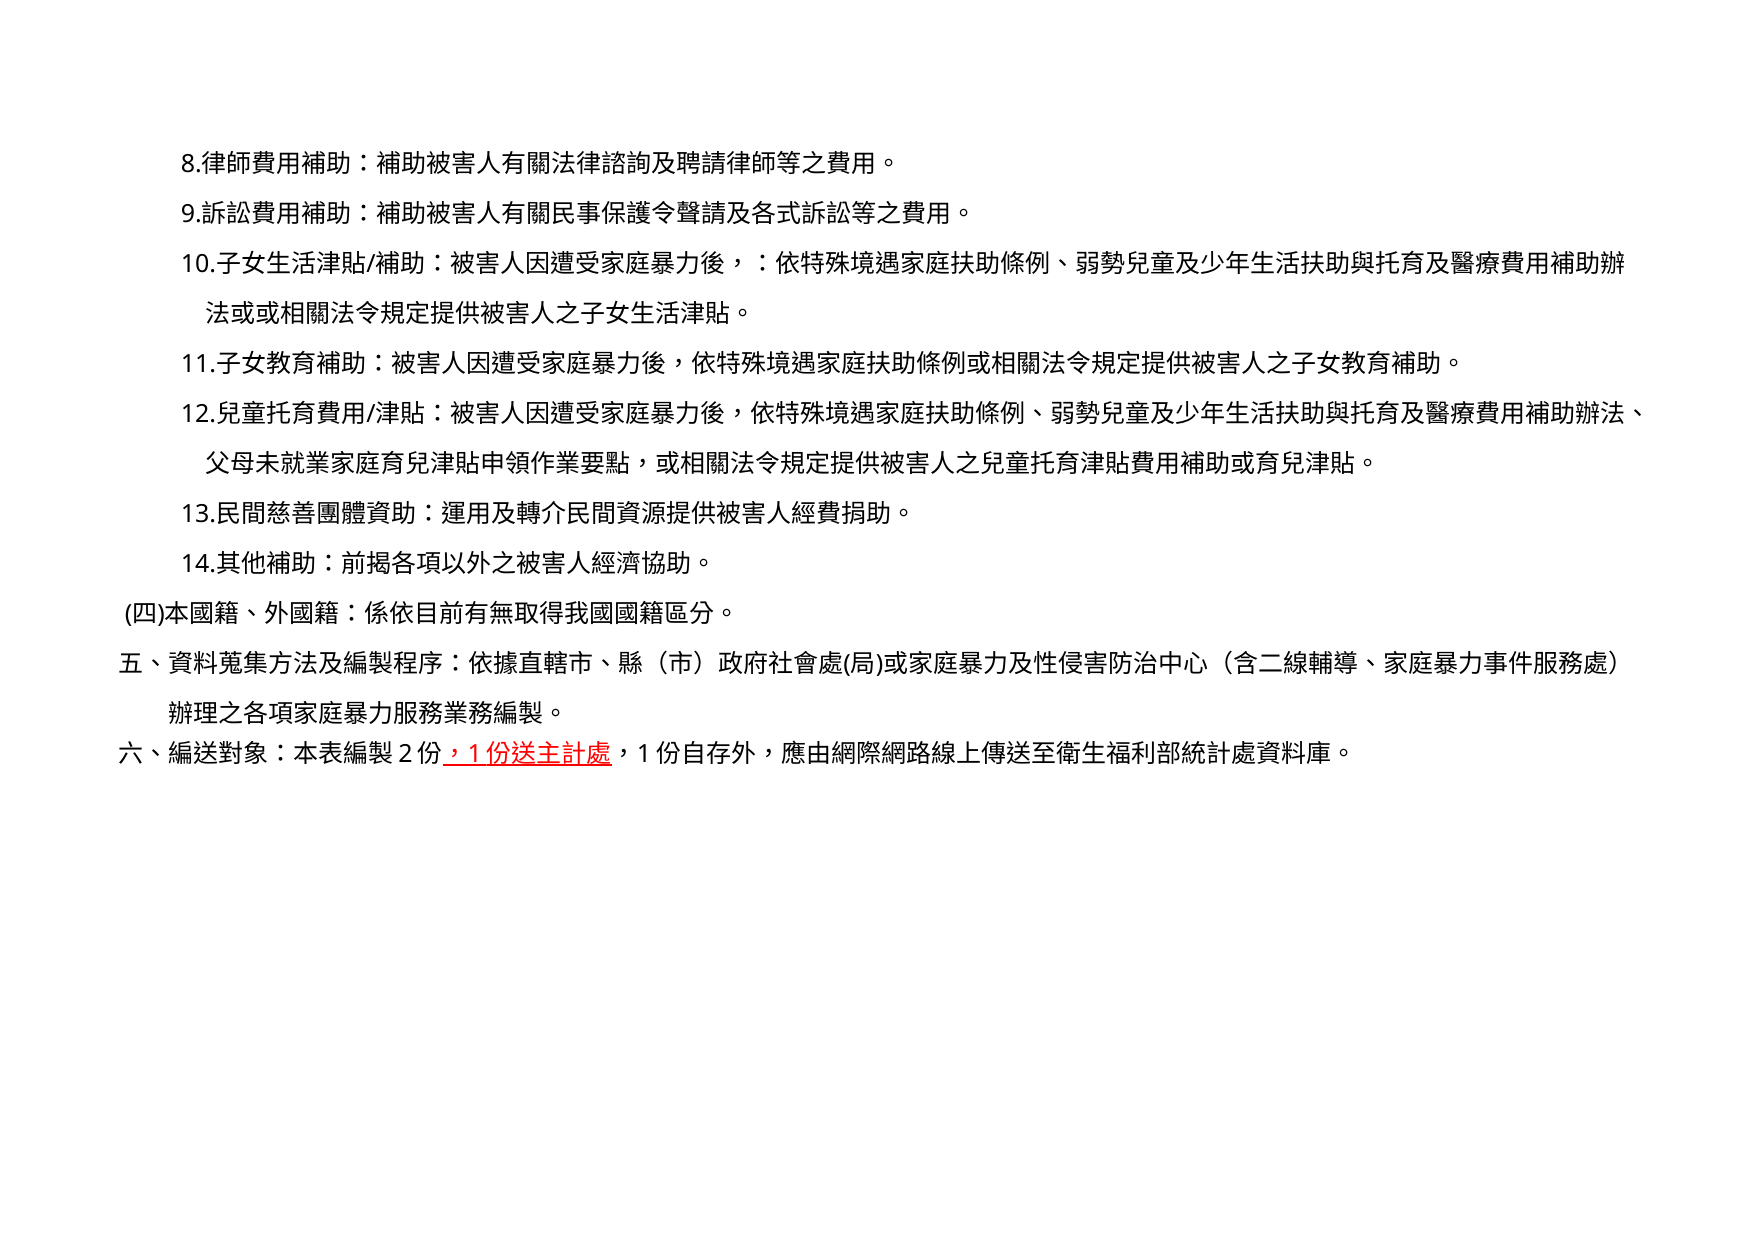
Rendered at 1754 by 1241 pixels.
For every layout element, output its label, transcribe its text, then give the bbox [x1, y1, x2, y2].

text 10.子女生活津貼/補助：被害人因遭受家庭暴力後，：依特殊境遇家庭扶助條例、弱勢兒童及少年生活扶助與托育及醫療費用補助辦法或或相關法令規定提供被害人之子女生活津貼。 [181, 233, 1636, 333]
text 8.律師費用補助：補助被害人有關法律諮詢及聘請律師等之費用。 [181, 133, 1636, 183]
text 9.訴訟費用補助：補助被害人有關民事保護令聲請及各式訴訟等之費用。 [181, 183, 1636, 233]
text 12.兒童托育費用/津貼：被害人因遭受家庭暴力後，依特殊境遇家庭扶助條例、弱勢兒童及少年生活扶助與托育及醫療費用補助辦法、父母未就業家庭育兒津貼申領作業要點，或相關法令規定提供被害人之兒童托育津貼費用補助或育兒津貼。 [181, 383, 1636, 483]
text 11.子女教育補助：被害人因遭受家庭暴力後，依特殊境遇家庭扶助條例或相關法令規定提供被害人之子女教育補助。 [181, 333, 1636, 383]
text (四)本國籍、外國籍：係依目前有無取得我國國籍區分。 [118, 583, 1636, 633]
text 五、資料蒐集方法及編製程序：依據直轄市、縣（市）政府社會處(局)或家庭暴力及性侵害防治中心（含二線輔導、家庭暴力事件服務處）辦理之各項家庭暴力服務業務編製。 [118, 633, 1636, 733]
text 六、編送對象：本表編製2份，1份送主計處，1份自存外，應由網際網路線上傳送至衛生福利部統計處資料庫。 [118, 733, 1636, 770]
text 13.民間慈善團體資助：運用及轉介民間資源提供被害人經費捐助。 [181, 483, 1636, 533]
text 14.其他補助：前揭各項以外之被害人經濟協助。 [181, 533, 1636, 583]
